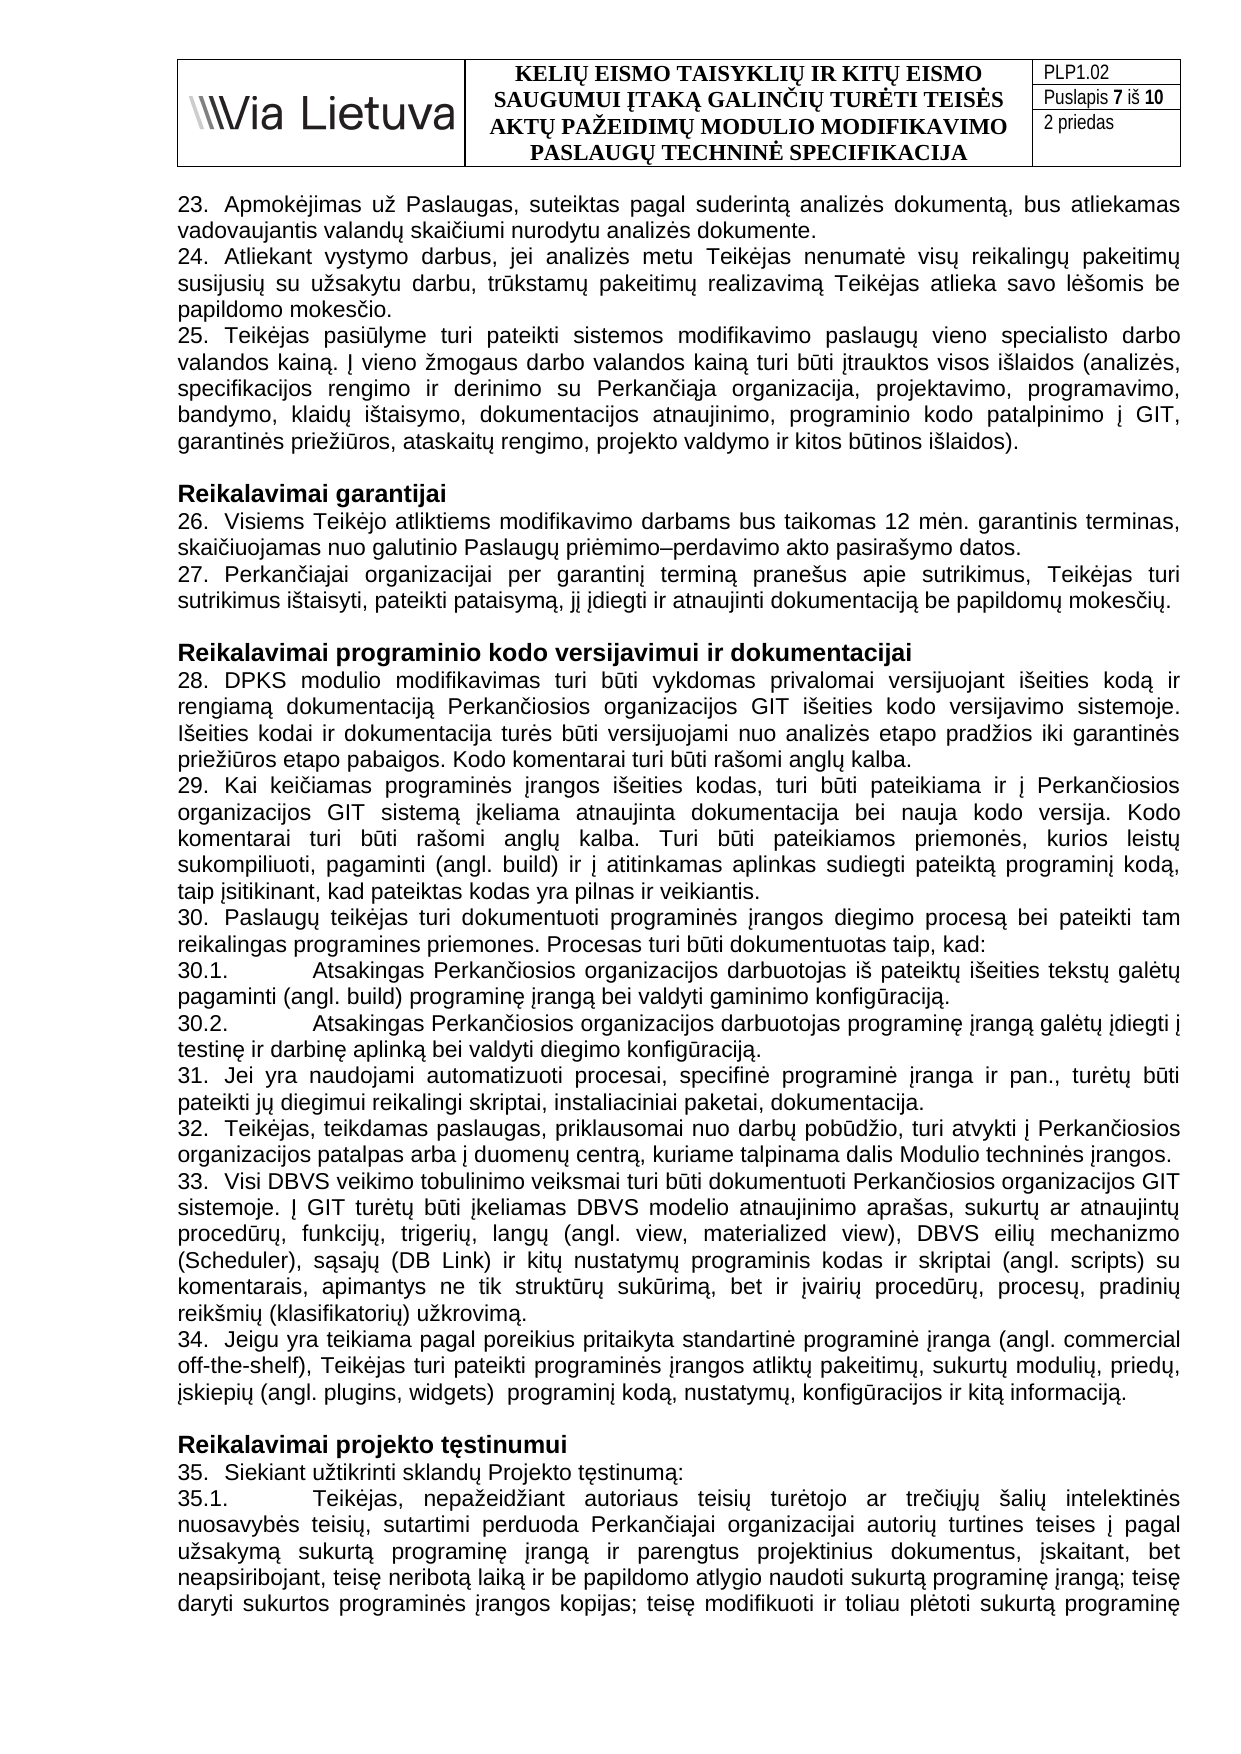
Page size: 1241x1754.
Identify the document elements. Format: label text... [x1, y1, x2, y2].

list Atsakingas Perkančiosios organizacijos darbuotojas programinę įrangą galėtų įdiegti į testinę ir darbinę aplinką bei valdyti diegimo konfigūraciją. [177, 1009, 1181, 1062]
list Visiems Teikėjo atliktiems modifikavimo darbams bus taikomas 12 mėn. garantinis terminas, skaičiuojamas nuo galutinio Paslaugų priėmimo–perdavimo akto pasirašymo datos. [177, 508, 1181, 561]
list Paslaugų teikėjas turi dokumentuoti programinės įrangos diegimo procesą bei pateikti tam reikalingas programines priemones. Procesas turi būti dokumentuotas taip, kad: [177, 904, 1181, 957]
list Atliekant vystymo darbus, jei analizės metu Teikėjas nenumatė visų reikalingų pakeitimų susijusių su užsakytu darbu, trūkstamų pakeitimų realizavimą Teikėjas atlieka savo lėšomis be papildomo mokesčio. [177, 243, 1181, 322]
subtitle Reikalavimai garantijai [177, 479, 1181, 508]
list Perkančiajai organizacijai per garantinį terminą pranešus apie sutrikimus, Teikėjas turi sutrikimus ištaisyti, pateikti pataisymą, jį įdiegti ir atnaujinti dokumentaciją be papildomų mokesčių. [177, 561, 1181, 613]
list Kai keičiamas programinės įrangos išeities kodas, turi būti pateikiama ir į Perkančiosios organizacijos GIT sistemą įkeliama atnaujinta dokumentacija bei nauja kodo versija. Kodo komentarai turi būti rašomi anglų kalba. Turi būti pateikiamos priemonės, kurios leistų sukompiliuoti, pagaminti (angl. build) ir į atitinkamas aplinkas sudiegti pateiktą programinį kodą, taip įsitikinant, kad pateiktas kodas yra pilnas ir veikiantis. [177, 772, 1181, 904]
list Siekiant užtikrinti sklandų Projekto tęstinumą: [177, 1459, 1181, 1485]
list DPKS modulio modifikavimas turi būti vykdomas privalomai versijuojant išeities kodą ir rengiamą dokumentaciją Perkančiosios organizacijos GIT išeities kodo versijavimo sistemoje. Išeities kodai ir dokumentacija turės būti versijuojami nuo analizės etapo pradžios iki garantinės priežiūros etapo pabaigos. Kodo komentarai turi būti rašomi anglų kalba. [177, 667, 1181, 772]
list Teikėjas, teikdamas paslaugas, priklausomai nuo darbų pobūdžio, turi atvykti į Perkančiosios organizacijos patalpas arba į duomenų centrą, kuriame talpinama dalis Modulio techninės įrangos. [177, 1115, 1181, 1168]
list Jeigu yra teikiama pagal poreikius pritaikyta standartinė programinė įranga (angl. commercial off-the-shelf), Teikėjas turi pateikti programinės įrangos atliktų pakeitimų, sukurtų modulių, priedų, įskiepių (angl. plugins, widgets) programinį kodą, nustatymų, konfigūracijos ir kitą informaciją. [177, 1326, 1181, 1405]
list Apmokėjimas už Paslaugas, suteiktas pagal suderintą analizės dokumentą, bus atliekamas vadovaujantis valandų skaičiumi nurodytu analizės dokumente. [177, 191, 1181, 243]
subtitle Reikalavimai programinio kodo versijavimui ir dokumentacijai [177, 638, 1181, 667]
subtitle Reikalavimai projekto tęstinumui [177, 1430, 1181, 1459]
list Jei yra naudojami automatizuoti procesai, specifinė programinė įranga ir pan., turėtų būti pateikti jų diegimui reikalingi skriptai, instaliaciniai paketai, dokumentacija. [177, 1062, 1181, 1115]
list Teikėjas pasiūlyme turi pateikti sistemos modifikavimo paslaugų vieno specialisto darbo valandos kainą. Į vieno žmogaus darbo valandos kainą turi būti įtrauktos visos išlaidos (analizės, specifikacijos rengimo ir derinimo su Perkančiąja organizacija, projektavimo, programavimo, bandymo, klaidų ištaisymo, dokumentacijos atnaujinimo, programinio kodo patalpinimo į GIT, garantinės priežiūros, ataskaitų rengimo, projekto valdymo ir kitos būtinos išlaidos). [177, 322, 1181, 454]
list Visi DBVS veikimo tobulinimo veiksmai turi būti dokumentuoti Perkančiosios organizacijos GIT sistemoje. Į GIT turėtų būti įkeliamas DBVS modelio atnaujinimo aprašas, sukurtų ar atnaujintų procedūrų, funkcijų, trigerių, langų (angl. view, materialized view), DBVS eilių mechanizmo (Scheduler), sąsajų (DB Link) ir kitų nustatymų programinis kodas ir skriptai (angl. scripts) su komentarais, apimantys ne tik struktūrų sukūrimą, bet ir įvairių procedūrų, procesų, pradinių reikšmių (klasifikatorių) užkrovimą. [177, 1168, 1181, 1326]
list Atsakingas Perkančiosios organizacijos darbuotojas iš pateiktų išeities tekstų galėtų pagaminti (angl. build) programinę įrangą bei valdyti gaminimo konfigūraciją. [177, 957, 1181, 1009]
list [177, 1485, 1181, 1617]
picture [188, 96, 454, 130]
